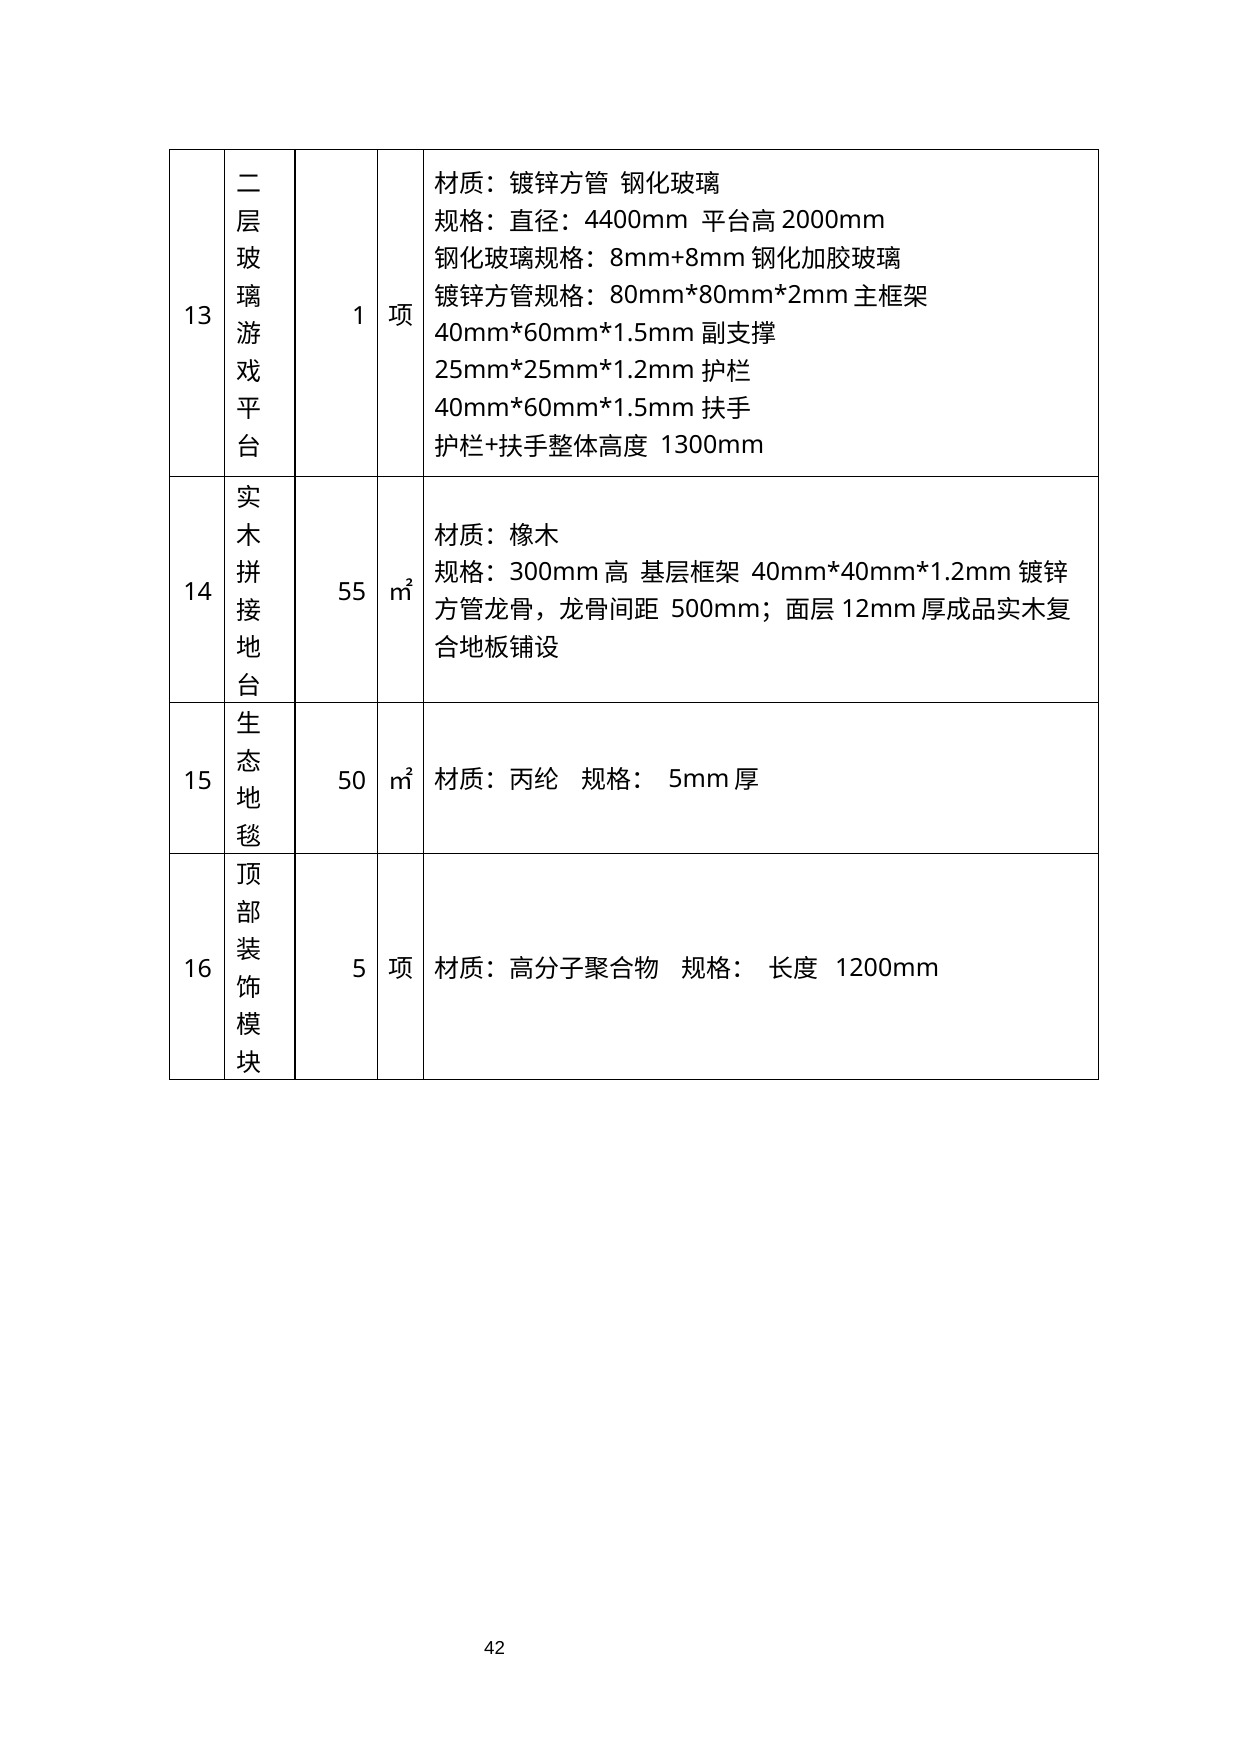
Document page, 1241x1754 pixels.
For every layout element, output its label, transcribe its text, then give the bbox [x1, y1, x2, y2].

table_cell 材质：橡木 规格：300mm高 基层框架 40mm*40mm*1.2mm 镀锌方管龙骨，龙骨间距 500mm；面层 12mm厚成品实木复合地板铺设 [424, 477, 1098, 702]
table_cell 材质：高分子聚合物 规格： 长度 1200mm [424, 854, 1098, 1079]
table_cell 材质：丙纶 规格： 5mm厚 [424, 703, 1098, 853]
table_cell 50 [296, 703, 377, 853]
table_cell 实木拼接地台 [225, 477, 294, 702]
table_cell 项 [378, 854, 423, 1079]
table_cell 1 [296, 150, 377, 476]
table_cell 生态地毯 [225, 703, 294, 853]
table_cell 二层玻璃游戏平台 [225, 150, 294, 476]
table_cell 16 [170, 854, 224, 1079]
table_cell 5 [296, 854, 377, 1079]
table_cell 55 [296, 477, 377, 702]
table_cell 项 [378, 150, 423, 476]
table_cell 顶部装饰模块 [225, 854, 294, 1079]
table_cell 13 [170, 150, 224, 476]
table_cell ㎡ [378, 703, 423, 853]
table_cell 15 [170, 703, 224, 853]
table_cell 14 [170, 477, 224, 702]
table_cell ㎡ [378, 477, 423, 702]
table_cell 材质：镀锌方管 钢化玻璃 规格：直径：4400mm 平台高2000mm 钢化玻璃规格：8mm+8mm钢化加胶玻璃 镀锌方管规格：80mm*80mm*2mm主框架 40mm*60mm*1.5mm 副支撑 25mm*25mm*1.2mm 护栏 40mm*60mm*1.5mm 扶手 护栏+扶手整体高度 1300mm [424, 150, 1098, 476]
